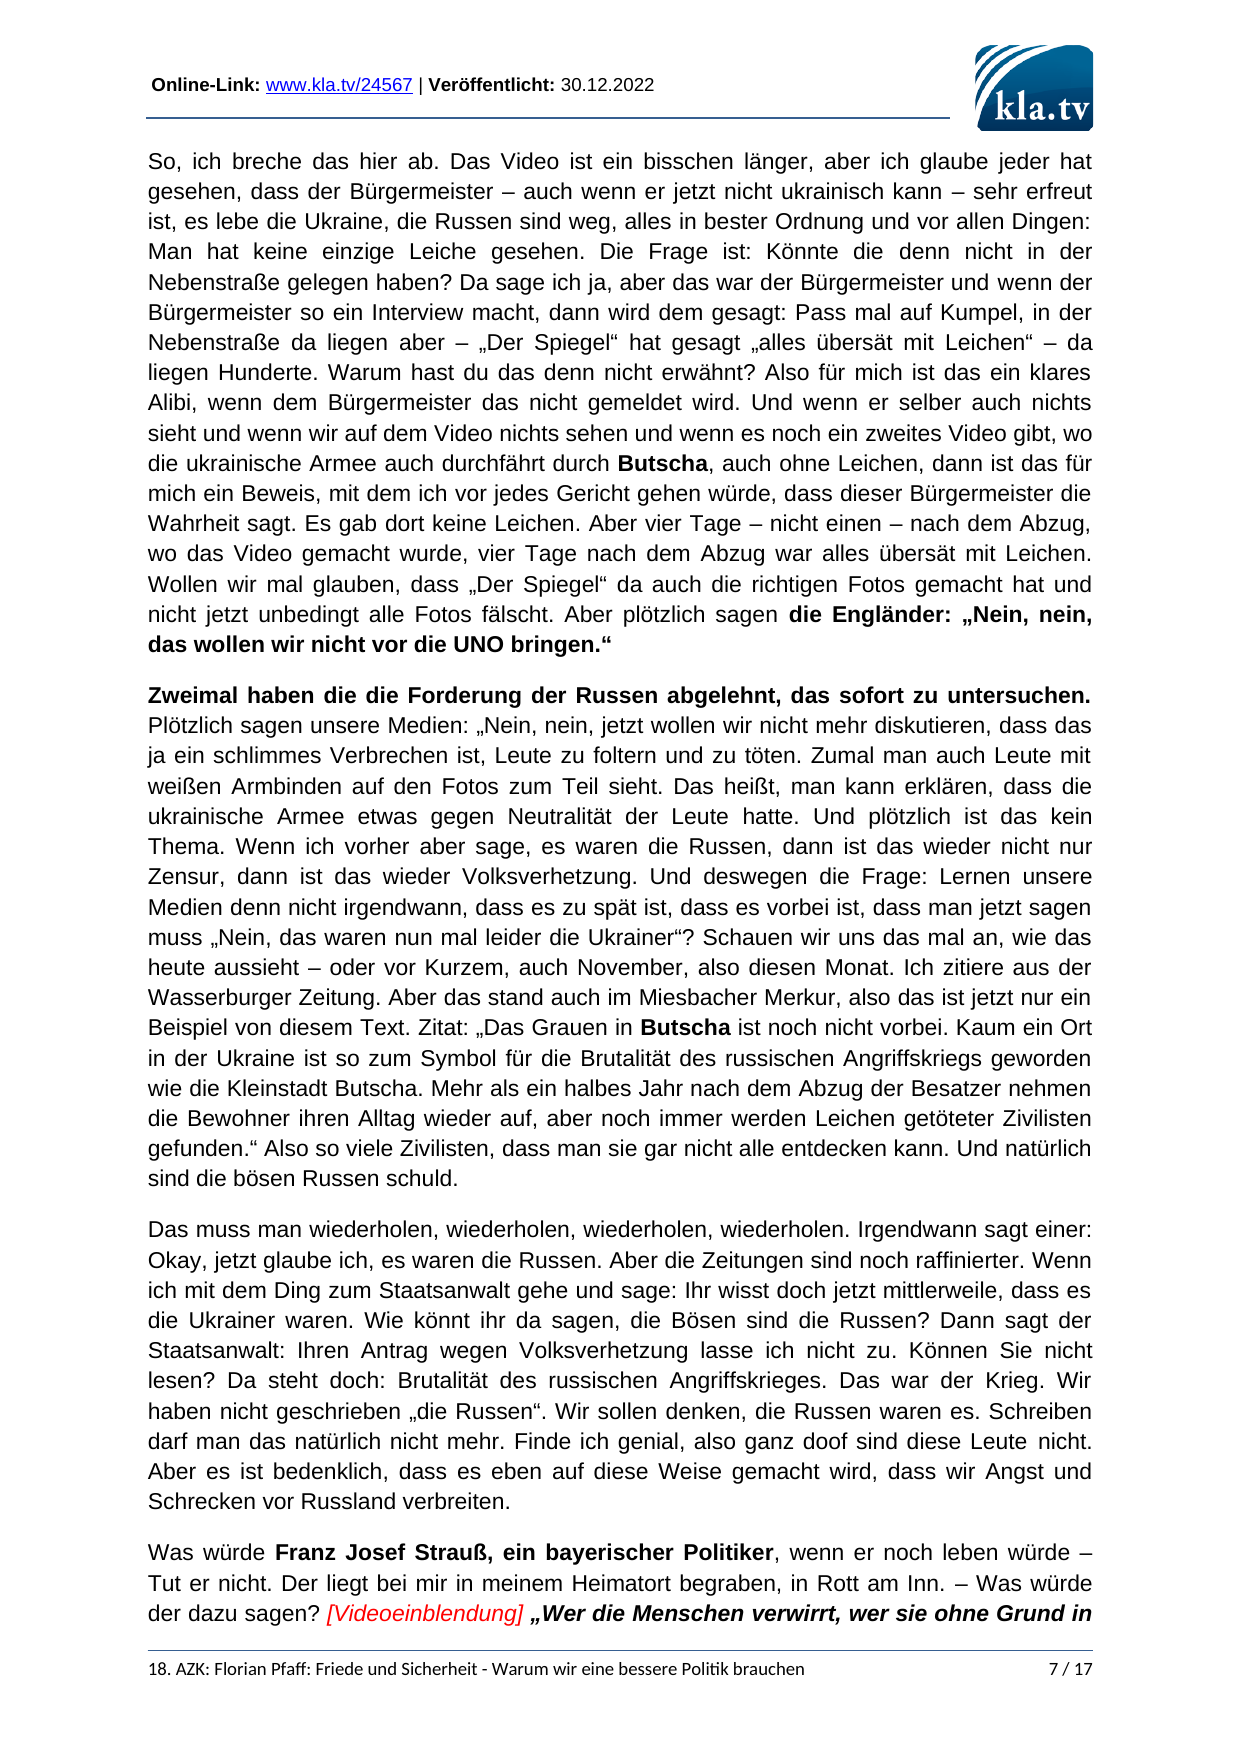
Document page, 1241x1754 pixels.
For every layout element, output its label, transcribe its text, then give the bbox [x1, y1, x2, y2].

text Zweimal haben die die Forderung der Russen abgelehnt, das sofort zu untersuchen. Plötzlich sagen unsere Medien: „Nein, nein, jetzt wollen wir nicht mehr diskutieren, dass das ja ein schlimmes Verbrechen ist, Leute zu foltern und zu töten. Zumal man auch Leute mit weißen Armbinden auf den Fotos zum Teil sieht. Das heißt, man kann erklären, dass die ukrainische Armee etwas gegen Neutralität der Leute hatte. Und plötzlich ist das kein Thema. Wenn ich vorher aber sage, es waren die Russen, dann ist das wieder nicht nur Zensur, dann ist das wieder Volksverhetzung. Und deswegen die Frage: Lernen unsere Medien denn nicht irgendwann, dass es zu spät ist, dass es vorbei ist, dass man jetzt sagen muss „Nein, das waren nun mal leider die Ukrainer“? Schauen wir uns das mal an, wie das heute aussieht – oder vor Kurzem, auch November, also diesen Monat. Ich zitiere aus der Wasserburger Zeitung. Aber das stand auch im Miesbacher Merkur, also das ist jetzt nur ein Beispiel von diesem Text. Zitat: „Das Grauen in Butscha ist noch nicht vorbei. Kaum ein Ort in der Ukraine ist so zum Symbol für die Brutalität des russischen Angriffskriegs geworden wie die Kleinstadt Butscha. Mehr als ein halbes Jahr nach dem Abzug der Besatzer nehmen die Bewohner ihren Alltag wieder auf, aber noch immer werden Leichen getöteter Zivilisten gefunden.“ Also so viele Zivilisten, dass man sie gar nicht alle entdecken kann. Und natürlich sind die bösen Russen schuld. [148, 682, 1093, 1192]
text Das muss man wiederholen, wiederholen, wiederholen, wiederholen. Irgendwann sagt einer: Okay, jetzt glaube ich, es waren die Russen. Aber die Zeitungen sind noch raffinierter. Wenn ich mit dem Ding zum Staatsanwalt gehe und sage: Ihr wisst doch jetzt mittlerweile, dass es die Ukrainer waren. Wie könnt ihr da sagen, die Bösen sind die Russen? Dann sagt der Staatsanwalt: Ihren Antrag wegen Volksverhetzung lasse ich nicht zu. Können Sie nicht lesen? Da steht doch: Brutalität des russischen Angriffskrieges. Das war der Krieg. Wir haben nicht geschrieben „die Russen“. Wir sollen denken, die Russen waren es. Schreiben darf man das natürlich nicht mehr. Finde ich genial, also ganz doof sind diese Leute nicht. Aber es ist bedenklich, dass es eben auf diese Weise gemacht wird, dass wir Angst und Schrecken vor Russland verbreiten. [148, 1216, 1093, 1514]
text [148, 1539, 1093, 1626]
text So, ich breche das hier ab. Das Video ist ein bisschen länger, aber ich glaube jeder hat gesehen, dass der Bürgermeister – auch wenn er jetzt nicht ukrainisch kann – sehr erfreut ist, es lebe die Ukraine, die Russen sind weg, alles in bester Ordnung und vor allen Dingen: Man hat keine einzige Leiche gesehen. Die Frage ist: Könnte die denn nicht in der Nebenstraße gelegen haben? Da sage ich ja, aber das war der Bürgermeister und wenn der Bürgermeister so ein Interview macht, dann wird dem gesagt: Pass mal auf Kumpel, in der Nebenstraße da liegen aber – „Der Spiegel“ hat gesagt „alles übersät mit Leichen“ – da liegen Hunderte. Warum hast du das denn nicht erwähnt? Also für mich ist das ein klares Alibi, wenn dem Bürgermeister das nicht gemeldet wird. Und wenn er selber auch nichts sieht und wenn wir auf dem Video nichts sehen und wenn es noch ein zweites Video gibt, wo die ukrainische Armee auch durchfährt durch Butscha, auch ohne Leichen, dann ist das für mich ein Beweis, mit dem ich vor jedes Gericht gehen würde, dass dieser Bürgermeister die Wahrheit sagt. Es gab dort keine Leichen. Aber vier Tage – nicht einen – nach dem Abzug, wo das Video gemacht wurde, vier Tage nach dem Abzug war alles übersät mit Leichen. Wollen wir mal glauben, dass „Der Spiegel“ da auch die richtigen Fotos gemacht hat und nicht jetzt unbedingt alle Fotos fälscht. Aber plötzlich sagen die Engländer: „Nein, nein, das wollen wir nicht vor die UNO bringen.“ [148, 148, 1093, 657]
